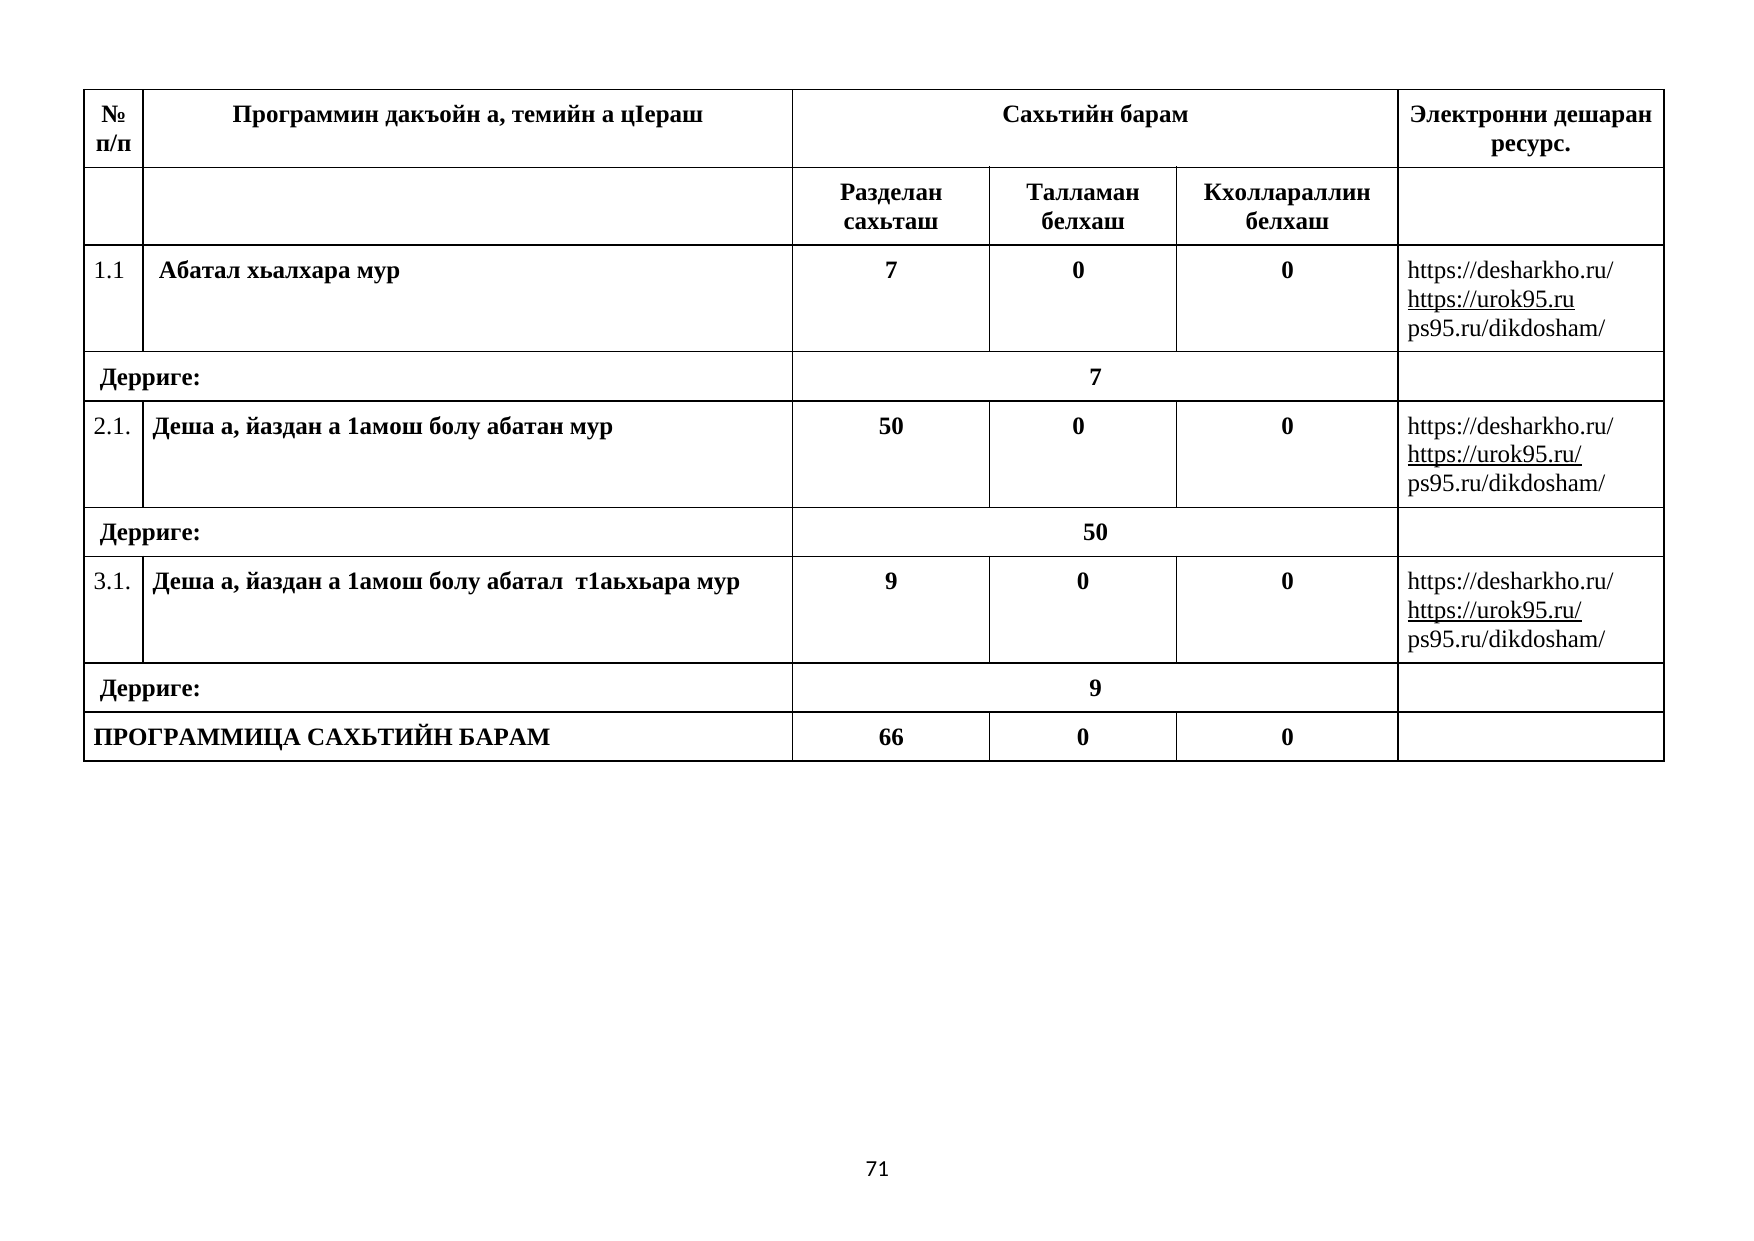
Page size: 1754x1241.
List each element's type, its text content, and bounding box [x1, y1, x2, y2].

table_cell [1399, 508, 1663, 556]
table_cell 0 [1177, 713, 1397, 760]
table_cell https://desharkho.ru/ https://urok95.ru ps95.ru/dikdosham/ [1399, 246, 1663, 351]
table_cell 0 [990, 246, 1176, 351]
table_header Электронни дешаран ресурс. [1399, 90, 1663, 166]
table_cell Дерриге: [85, 664, 792, 711]
table_header Программин дакъойн а, темийн а цӀераш [144, 90, 792, 166]
table_cell [1399, 664, 1663, 711]
table_cell [1399, 168, 1663, 244]
table_cell 0 [1177, 246, 1397, 351]
table_cell 1.1 [85, 246, 142, 351]
table_cell Разделан сахьташ [793, 168, 989, 244]
table_cell 9 [793, 557, 989, 662]
table_cell 0 [1177, 402, 1397, 506]
table_cell https://desharkho.ru/ https://urok95.ru/ ps95.ru/dikdosham/ [1399, 402, 1663, 506]
table_cell Дерриге: [85, 352, 792, 400]
table_header № п/п [85, 90, 142, 166]
table_cell 7 [793, 246, 989, 351]
table_cell 0 [990, 557, 1176, 662]
table_cell https://desharkho.ru/ https://urok95.ru/ ps95.ru/dikdosham/ [1399, 557, 1663, 662]
table_cell [1399, 352, 1663, 400]
table_cell 3.1. [85, 557, 142, 662]
table_cell 2.1. [85, 402, 142, 506]
table_cell [144, 168, 792, 244]
table_cell 0 [1177, 557, 1397, 662]
table_cell [1399, 713, 1663, 760]
table_cell ПРОГРАММИЦА САХЬТИЙН БАРАМ [85, 713, 792, 760]
table_cell Дерриге: [85, 508, 792, 556]
table_cell 7 [793, 352, 1397, 400]
table_cell Талламан белхаш [990, 168, 1176, 244]
table_cell Деша а, йаздан а 1амош болу абатал т1аьхьара мур [144, 557, 792, 662]
table_header Сахьтийн барам [793, 90, 1397, 166]
table_cell [85, 168, 142, 244]
table_cell 9 [793, 664, 1397, 711]
table_cell Абатал хьалхара мур [144, 246, 792, 351]
table_cell 0 [990, 713, 1176, 760]
table_cell 50 [793, 508, 1397, 556]
table_cell 66 [793, 713, 989, 760]
table_cell 0 [990, 402, 1176, 506]
table_cell Деша а, йаздан а 1амош болу абатан мур [144, 402, 792, 506]
table_cell Кхоллараллин белхаш [1177, 168, 1397, 244]
table_cell 50 [793, 402, 989, 506]
